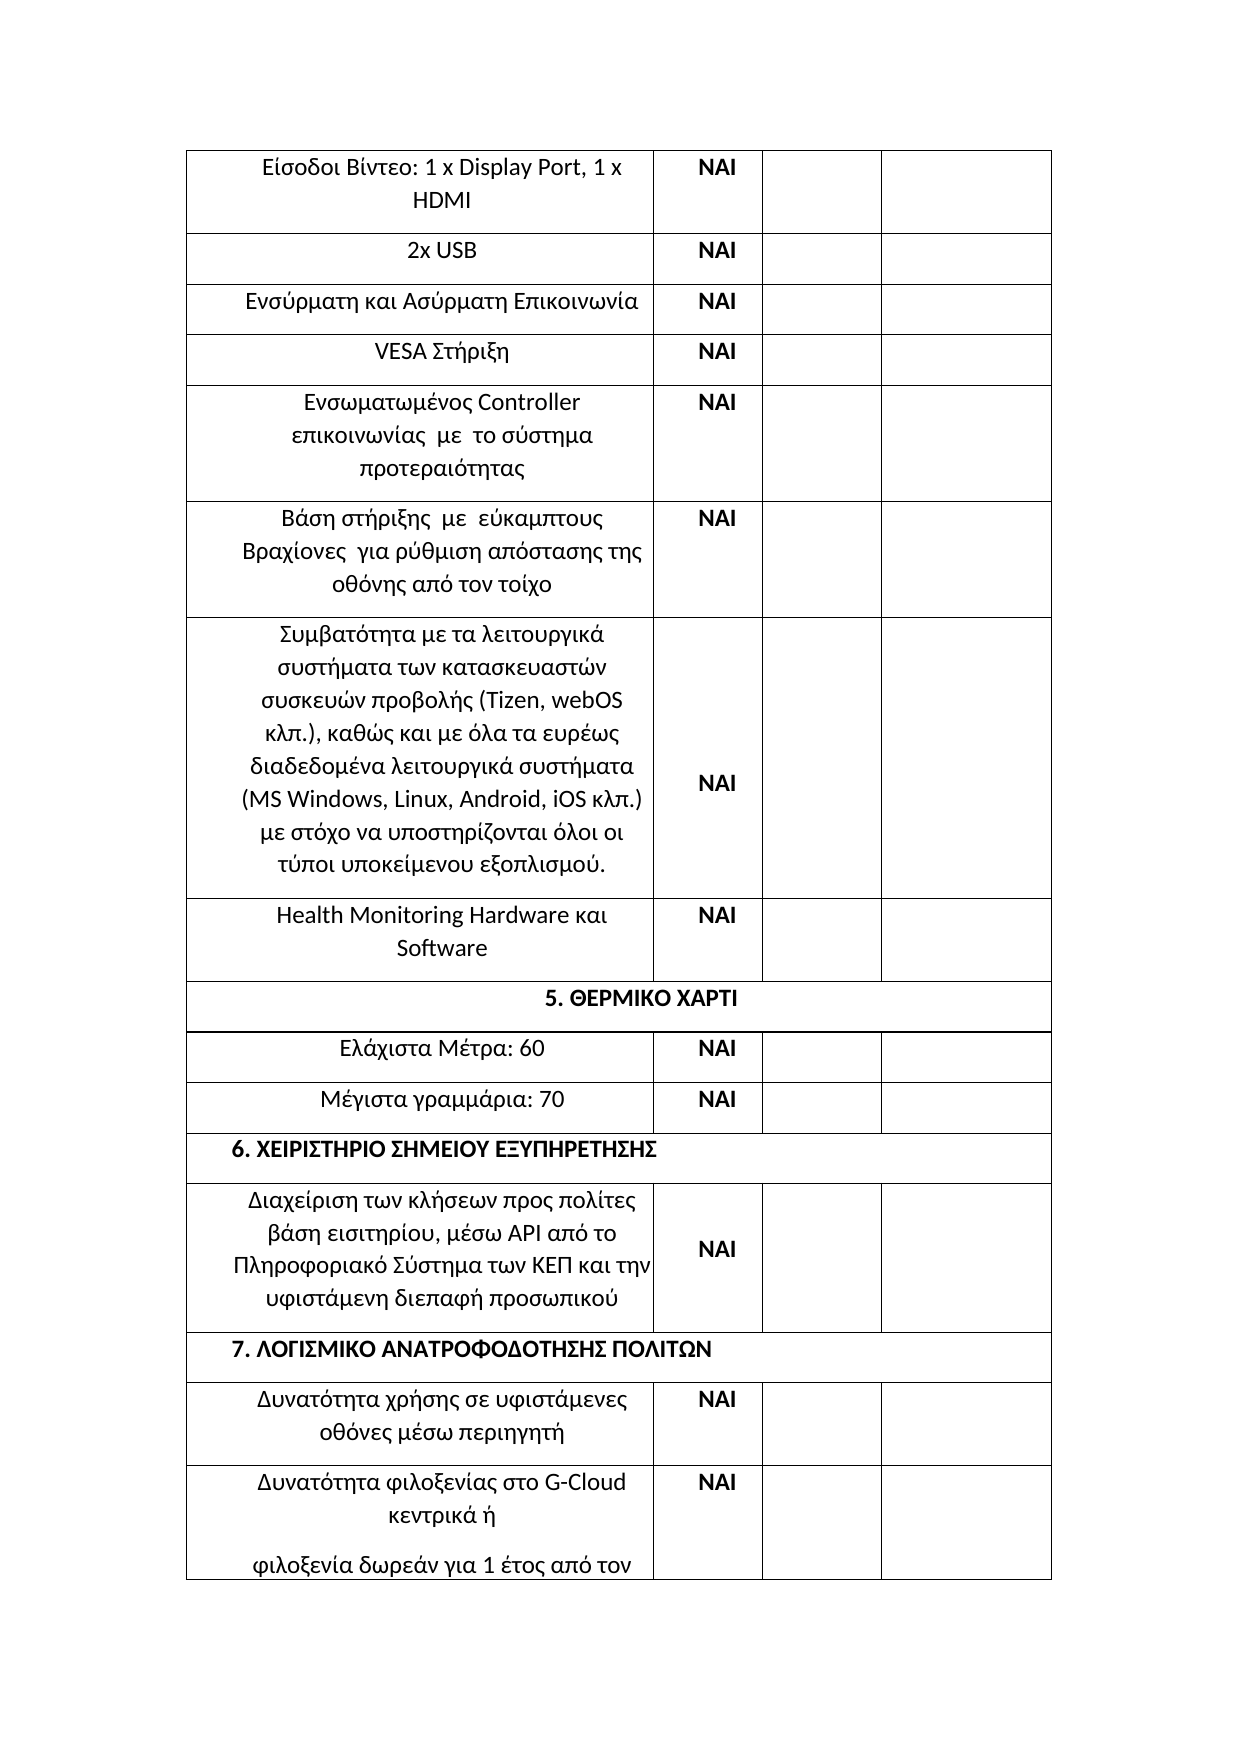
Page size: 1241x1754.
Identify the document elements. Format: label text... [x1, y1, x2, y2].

table_cell Health Monitoring Hardware και Software [187, 899, 653, 981]
table_cell [882, 151, 1051, 233]
table_cell Μέγιστα γραμμάρια: 70 [187, 1083, 653, 1132]
table_cell 7. ΛΟΓΙΣΜΙΚΟ ΑΝΑΤΡΟΦΟΔΟΤΗΣΗΣ ΠΟΛΙΤΩΝ [187, 1333, 1051, 1382]
table_cell 6. XEIΡΙΣΤΗΡΙΟ ΣΗΜΕΙΟΥ ΕΞΥΠΗΡΕΤΗΣΗΣ [187, 1134, 1051, 1183]
table_cell [763, 618, 881, 898]
table_cell ΝΑΙ [654, 502, 762, 617]
table_cell ΝΑΙ [654, 1083, 762, 1132]
table_cell ΝΑΙ [654, 151, 762, 233]
table_cell VESA Στήριξη [187, 335, 653, 385]
table_cell 2x USB [187, 234, 653, 284]
table_cell [763, 1033, 881, 1082]
table_cell [763, 386, 881, 501]
table_cell [882, 234, 1051, 284]
table_cell Ενσωματωμένος Controller επικοινωνίας με το σύστημα προτεραιότητας [187, 386, 653, 501]
table_cell ΝΑΙ [654, 899, 762, 981]
table_cell [882, 1033, 1051, 1082]
table_cell ΝΑΙ [654, 335, 762, 385]
table_cell Διαχείριση των κλήσεων προς πολίτες βάση εισιτηρίου, μέσω API από το Πληροφοριακό Σύστημα των ΚΕΠ και την υφιστάμενη διεπαφή προσωπικού [187, 1184, 653, 1332]
table_cell [763, 1184, 881, 1332]
table_cell [882, 502, 1051, 617]
table_cell [882, 1083, 1051, 1132]
table_cell Είσοδοι Βίντεο: 1 x Display Port, 1 x HDMI [187, 151, 653, 233]
table_cell [882, 335, 1051, 385]
table_cell [763, 1083, 881, 1132]
table_cell ΝΑΙ [654, 1184, 762, 1332]
table_cell Ελάχιστα Μέτρα: 60 [187, 1033, 653, 1082]
table_cell ΝΑΙ [654, 285, 762, 334]
table_cell [763, 335, 881, 385]
table_cell [763, 1383, 881, 1465]
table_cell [187, 1466, 653, 1579]
table_cell Συμβατότητα με τα λειτουργικά συστήματα των κατασκευαστών συσκευών προβολής (Tizen, webOS κλπ.), καθώς και με όλα τα ευρέως διαδεδομένα λειτουργικά συστήματα (MS Windows, Linux, Android, iOS κλπ.) με στόχο να υποστηρίζονται όλοι οι τύποι υποκείμενου εξοπλισμού. [187, 618, 653, 898]
table_cell ΝΑΙ [654, 386, 762, 501]
table_cell 5. ΘΕΡΜΙΚΟ ΧΑΡΤΙ [187, 982, 1051, 1031]
table_cell [763, 899, 881, 981]
table_cell [882, 618, 1051, 898]
table_cell ΝΑΙ [654, 1383, 762, 1465]
table_cell ΝΑΙ [654, 1033, 762, 1082]
table_cell [882, 386, 1051, 501]
table_cell [882, 285, 1051, 334]
table_cell Δυνατότητα χρήσης σε υφιστάμενες οθόνες μέσω περιηγητή [187, 1383, 653, 1465]
table_cell Ενσύρματη και Ασύρματη Επικοινωνία [187, 285, 653, 334]
table_cell ΝΑΙ [654, 234, 762, 284]
table_cell [763, 1466, 881, 1579]
table_cell [882, 1466, 1051, 1579]
table_cell [763, 285, 881, 334]
table_cell [882, 1383, 1051, 1465]
table_cell [882, 1184, 1051, 1332]
table_cell Βάση στήριξης με εύκαμπτους Βραχίονες για ρύθμιση απόστασης της οθόνης από τον τοίχο [187, 502, 653, 617]
table_cell [763, 234, 881, 284]
table_cell [763, 151, 881, 233]
table_cell [763, 502, 881, 617]
table_cell [882, 899, 1051, 981]
table_cell ΝΑΙ [654, 618, 762, 898]
table_cell ΝΑΙ [654, 1466, 762, 1579]
